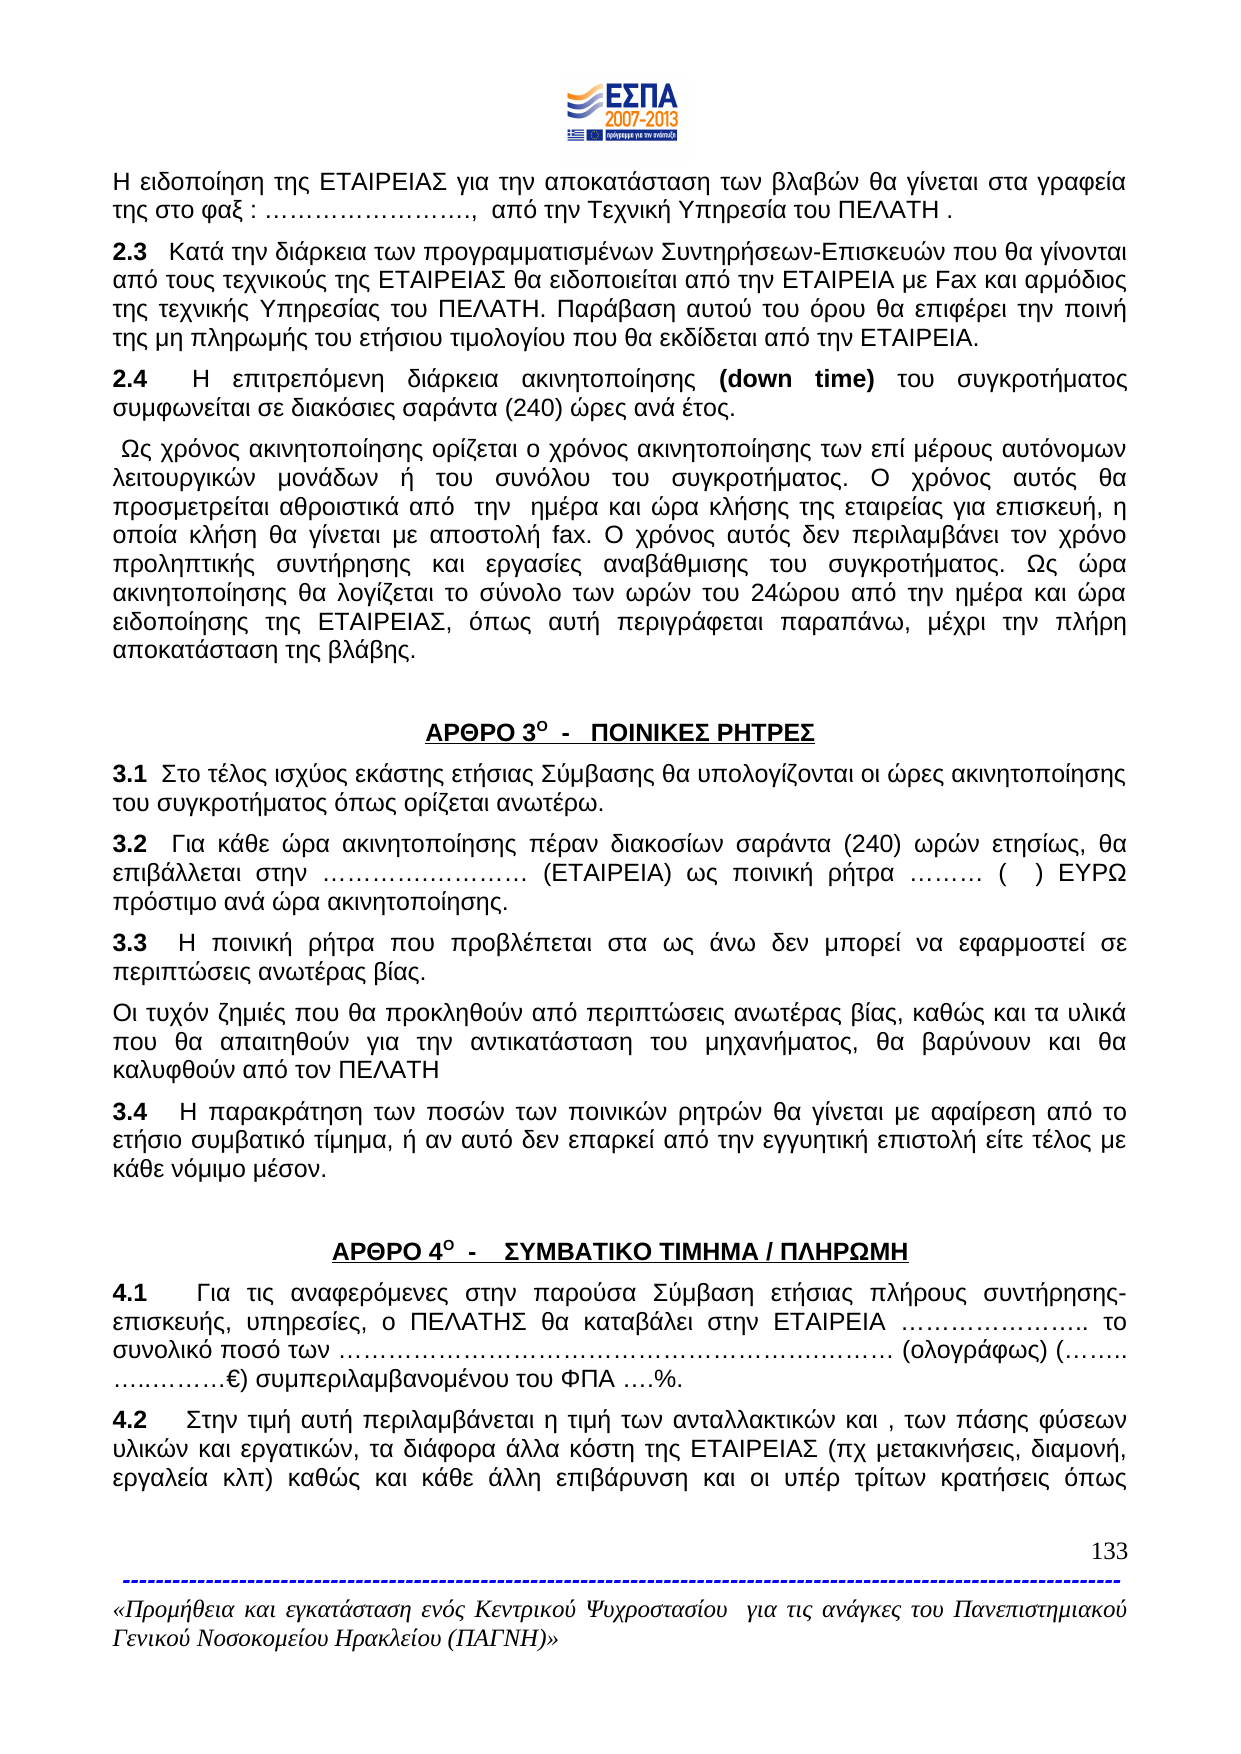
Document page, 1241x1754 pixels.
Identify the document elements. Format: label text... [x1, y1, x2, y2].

text 2.3 Κατά την διάρκεια των προγραμματισμένων Συντηρήσεων-Επισκευών που θα γίνονται από τους τεχνικούς της ΕΤΑΙΡΕΙΑΣ θα ειδοποιείται από την ΕΤΑΙΡΕΙΑ με Fax και αρμόδιος της τεχνικής Υπηρεσίας του ΠΕΛΑΤΗ. Παράβαση αυτού του όρου θα επιφέρει την ποινή της μη πληρωμής του ετήσιου τιμολογίου που θα εκδίδεται από την ΕΤΑΙΡΕΙΑ. [112, 237, 1128, 352]
picture [558, 73, 690, 162]
text 3.4 Η παρακράτηση των ποσών των ποινικών ρητρών θα γίνεται με αφαίρεση από το ετήσιο συμβατικό τίμημα, ή αν αυτό δεν επαρκεί από την εγγυητική επιστολή είτε τέλος με κάθε νόμιμο μέσον. [112, 1097, 1128, 1183]
text ΑΡΘΡΟ 4Ο - ΣΥΜΒΑΤΙΚΟ ΤΙΜΗΜΑ / ΠΛΗΡΩΜΗ [112, 1237, 1128, 1265]
text Η ειδοποίηση της ΕΤΑΙΡΕΙΑΣ για την αποκατάσταση των βλαβών θα γίνεται στα γραφεία της στο φαξ : ……………………., από την Τεχνική Υπηρεσία του ΠΕΛΑΤΗ . [112, 167, 1128, 224]
text Οι τυχόν ζημιές που θα προκληθούν από περιπτώσεις ανωτέρας βίας, καθώς και τα υλικά που θα απαιτηθούν για την αντικατάσταση του μηχανήματος, θα βαρύνουν και θα καλυφθούν από τον ΠΕΛΑΤΗ [112, 998, 1128, 1084]
text 4.1 Για τις αναφερόμενες στην παρούσα Σύμβαση ετήσιας πλήρους συντήρησης-επισκευής, υπηρεσίες, ο ΠΕΛΑΤΗΣ θα καταβάλει στην ΕΤΑΙΡΕΙΑ ………………….. το συνολικό ποσό των ………………………………………………….……… (ολογράφως) (……..…..………€) συμπεριλαμβανομένου του ΦΠΑ ….%. [112, 1278, 1128, 1393]
text 3.1 Στο τέλος ισχύος εκάστης ετήσιας Σύμβασης θα υπολογίζονται οι ώρες ακινητοποίησης του συγκροτήματος όπως ορίζεται ανωτέρω. [112, 759, 1128, 817]
text 3.2 Για κάθε ώρα ακινητοποίησης πέραν διακοσίων σαράντα (240) ωρών ετησίως, θα επιβάλλεται στην ………….………… (ΕΤΑΙΡΕΙΑ) ως ποινική ρήτρα ……… ( ) ΕΥΡΩ πρόστιμο ανά ώρα ακινητοποίησης. [112, 829, 1128, 915]
text 3.3 Η ποινική ρήτρα που προβλέπεται στα ως άνω δεν μπορεί να εφαρμοστεί σε περιπτώσεις ανωτέρας βίας. [112, 928, 1128, 985]
text Ως χρόνος ακινητοποίησης ορίζεται ο χρόνος ακινητοποίησης των επί μέρους αυτόνομων λειτουργικών μονάδων ή του συνόλου του συγκροτήματος. Ο χρόνος αυτός θα προσμετρείται αθροιστικά από την ημέρα και ώρα κλήσης της εταιρείας για επισκευή, η οποία κλήση θα γίνεται με αποστολή fax. O χρόνος αυτός δεν περιλαμβάνει τον χρόνο προληπτικής συντήρησης και εργασίες αναβάθμισης του συγκροτήματος. Ως ώρα ακινητοποίησης θα λογίζεται το σύνολο των ωρών του 24ώρου από την ημέρα και ώρα ειδοποίησης της ΕΤΑΙΡΕΙΑΣ, όπως αυτή περιγράφεται παραπάνω, μέχρι την πλήρη αποκατάσταση της βλάβης. [112, 434, 1128, 664]
text 2.4 Η επιτρεπόμενη διάρκεια ακινητοποίησης (down time) του συγκροτήματος συμφωνείται σε διακόσιες σαράντα (240) ώρες ανά έτος. [112, 364, 1128, 422]
text ΑΡΘΡΟ 3Ο - ΠΟΙΝΙΚΕΣ ΡΗΤΡΕΣ [112, 718, 1128, 747]
